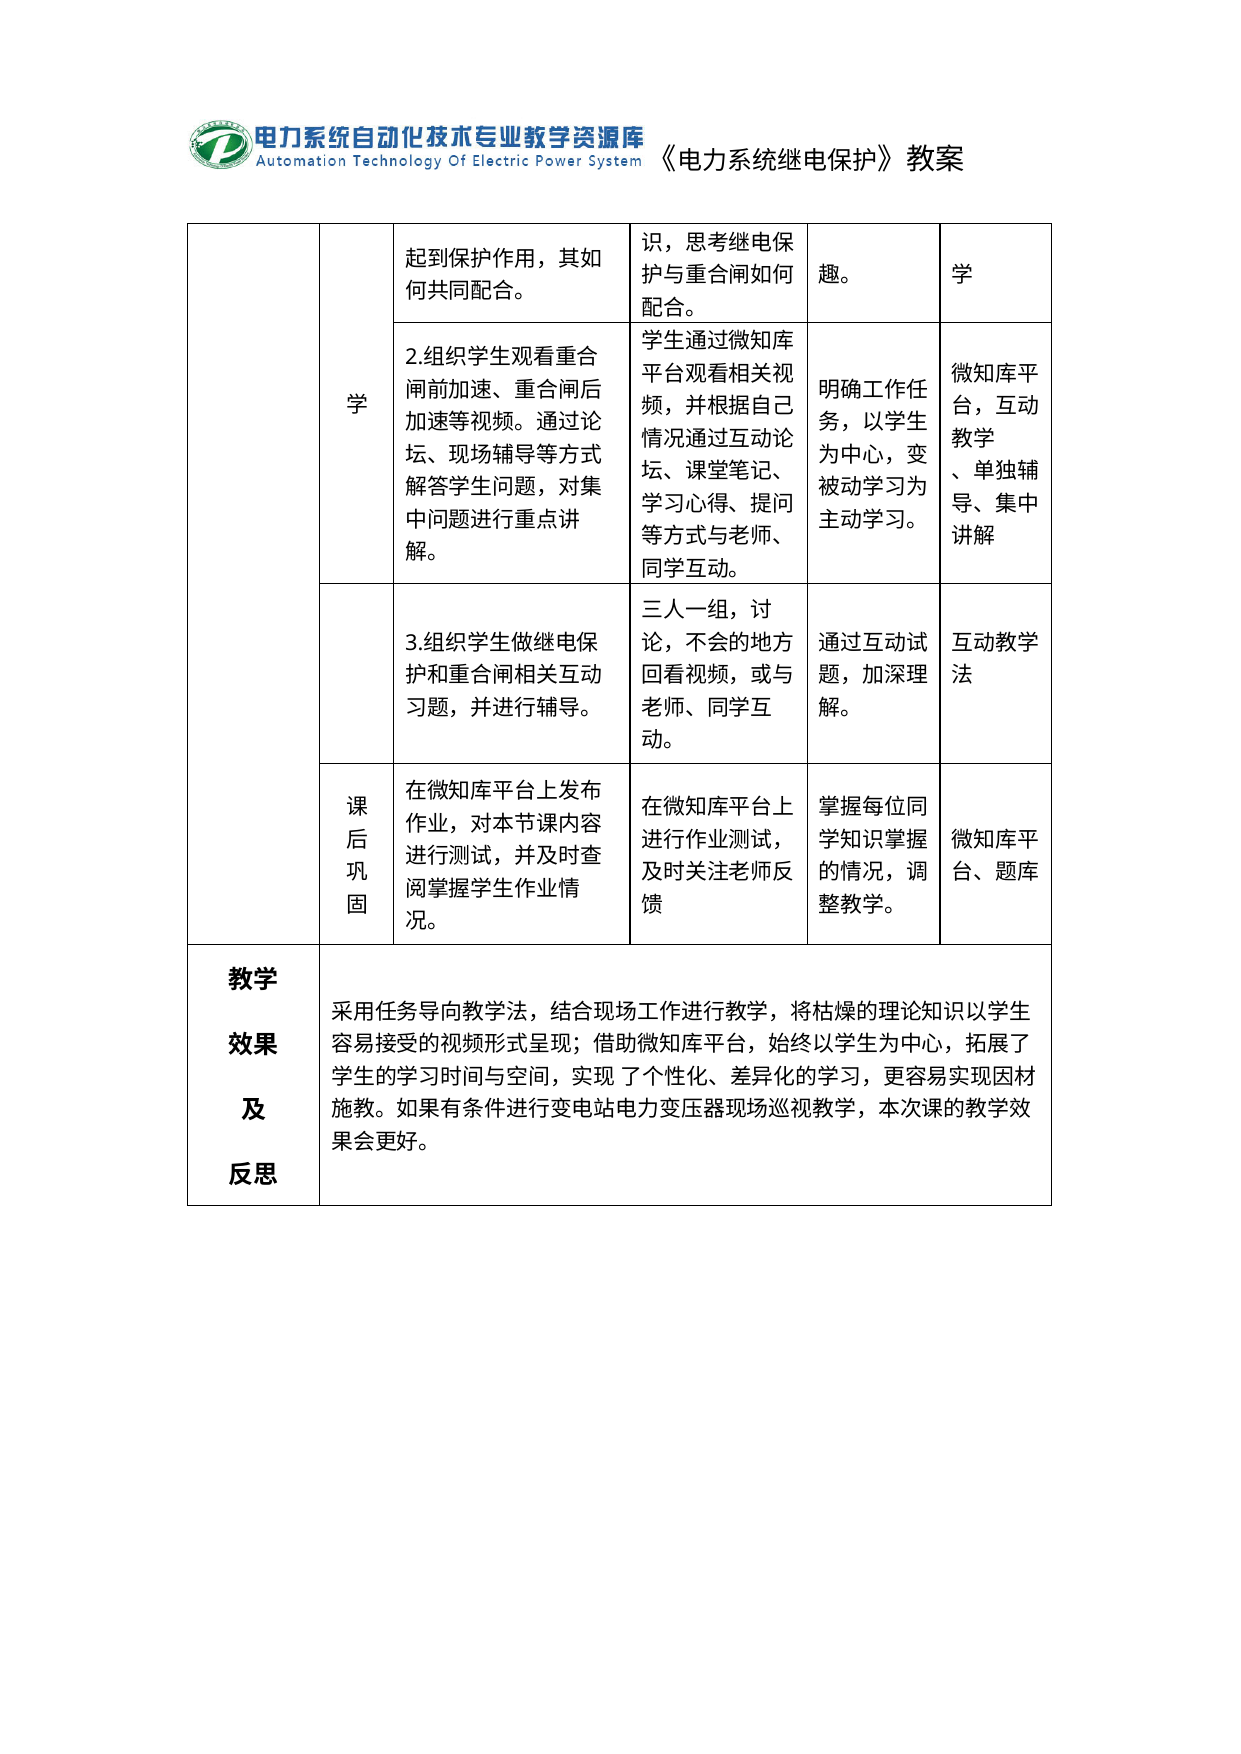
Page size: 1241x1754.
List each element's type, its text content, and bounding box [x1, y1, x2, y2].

table_cell 三人一组，讨论，不会的地方回看视频，或与老师、同学互动。 [631, 584, 807, 763]
table_cell 掌握每位同学知识掌握的情况，调整教学。 [808, 764, 939, 944]
table_cell 学生通过微知库平台观看相关视频，并根据自己情况通过互动论坛、课堂笔记、学习心得、提问等方式与老师、同学互动。 [631, 323, 807, 583]
table_cell 1.知识导入：继电保护和自动重合闸都在线路发生故障时，能起到保护作用，其如何共同配合。 [394, 224, 629, 322]
table_cell 回顾前面所学内容，结合继电保护和重合闸知识，思考继电保护与重合闸如何配合。 [631, 224, 807, 322]
table_cell 采用任务导向教学法，结合现场工作进行教学，将枯燥的理论知识以学生容易接受的视频形式呈现；借助微知库平台，始终以学生为中心，拓展了学生的学习时间与空间，实现 了个性化、差异化的学习，更容易实现因材施教。如果有条件进行变电站电力变压器现场巡视教学，本次课的教学效果会更好。 [320, 945, 1051, 1205]
table_cell 微知库平台，互动教学 、单独辅导、集中讲解 [941, 323, 1051, 583]
table_cell 微知库平台、 、互动教学 [941, 224, 1051, 322]
table_cell 3.组织学生做继电保护和重合闸相关互动习题，并进行辅导。 [394, 584, 629, 763]
table_cell 通过互动试题，加深理解。 [808, 584, 939, 763]
table_cell 课 堂 教 学 [320, 224, 393, 583]
table_cell [320, 584, 393, 763]
table_cell 微知库平台、题库 [941, 764, 1051, 944]
table_cell 明确工作任务，以学生为中心，变被动学习为主动学习。 [808, 323, 939, 583]
table_cell 互动教学法 [941, 584, 1051, 763]
table_cell 在微知库平台上进行作业测试，及时关注老师反馈 [631, 764, 807, 944]
table_cell 2.组织学生观看重合闸前加速、重合闸后加速等视频。通过论坛、现场辅导等方式解答学生问题，对集中问题进行重点讲解。 [394, 323, 629, 583]
table_cell 课 后 巩 固 [320, 764, 393, 944]
table_cell 结合现场实际，引起学生学习兴趣。 [808, 224, 939, 322]
table_cell 在微知库平台上发布作业，对本节课内容进行测试，并及时查阅掌握学生作业情况。 [394, 764, 629, 944]
table_cell 教学 效果 及 反思 [188, 945, 319, 1205]
picture [187, 117, 648, 170]
